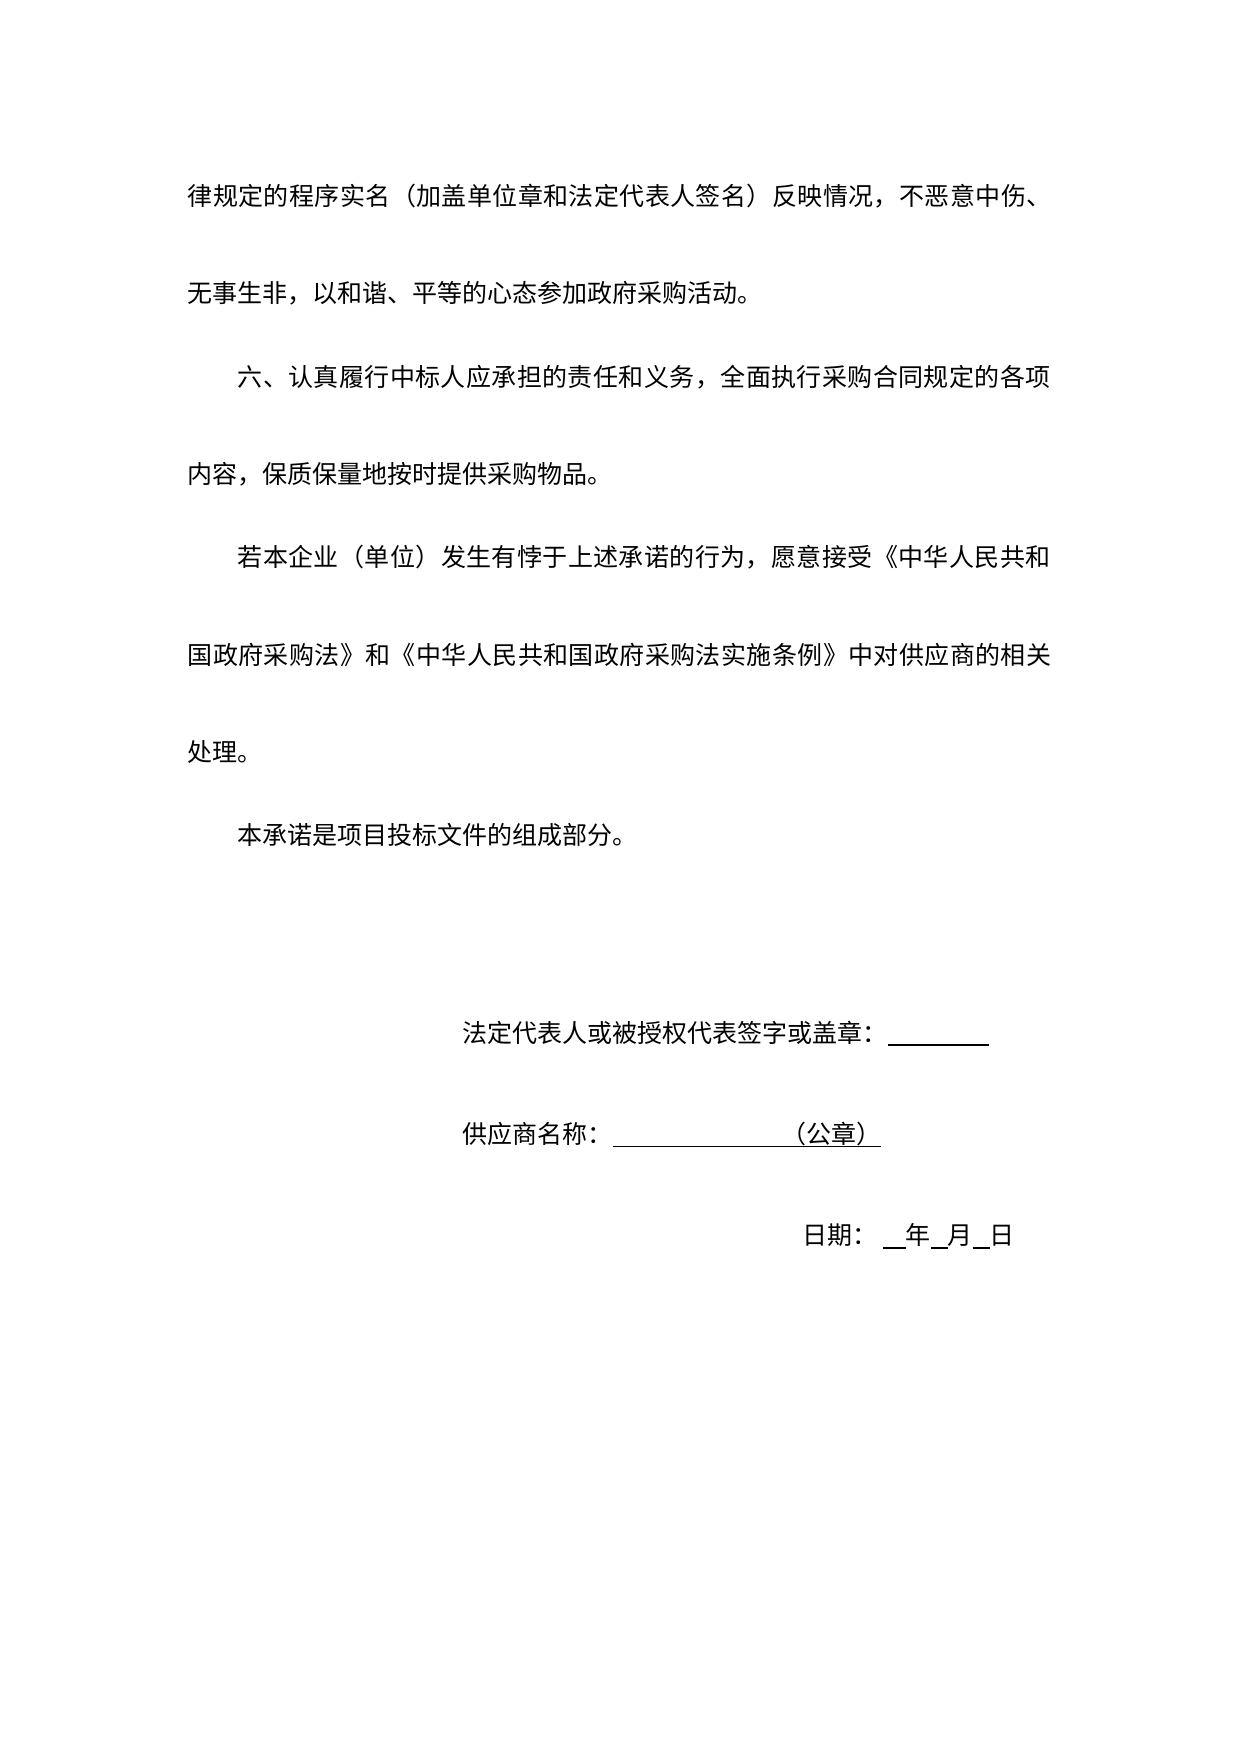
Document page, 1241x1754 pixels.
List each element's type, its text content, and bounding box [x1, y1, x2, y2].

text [187, 162, 1053, 324]
text 日期： 年 月 日 [187, 1201, 1053, 1266]
text 六、认真履行中标人应承担的责任和义务，全面执行采购合同规定的各项内容，保质保量地按时提供采购物品。 [187, 343, 1053, 505]
text 供应商名称： （公章） [187, 1100, 1069, 1165]
text 本承诺是项目投标文件的组成部分。 [187, 801, 1053, 866]
text 法定代表人或被授权代表签字或盖章： [187, 999, 1069, 1064]
text 若本企业（单位）发生有悖于上述承诺的行为，愿意接受《中华人民共和国政府采购法》和《中华人民共和国政府采购法实施条例》中对供应商的相关处理。 [187, 523, 1053, 783]
